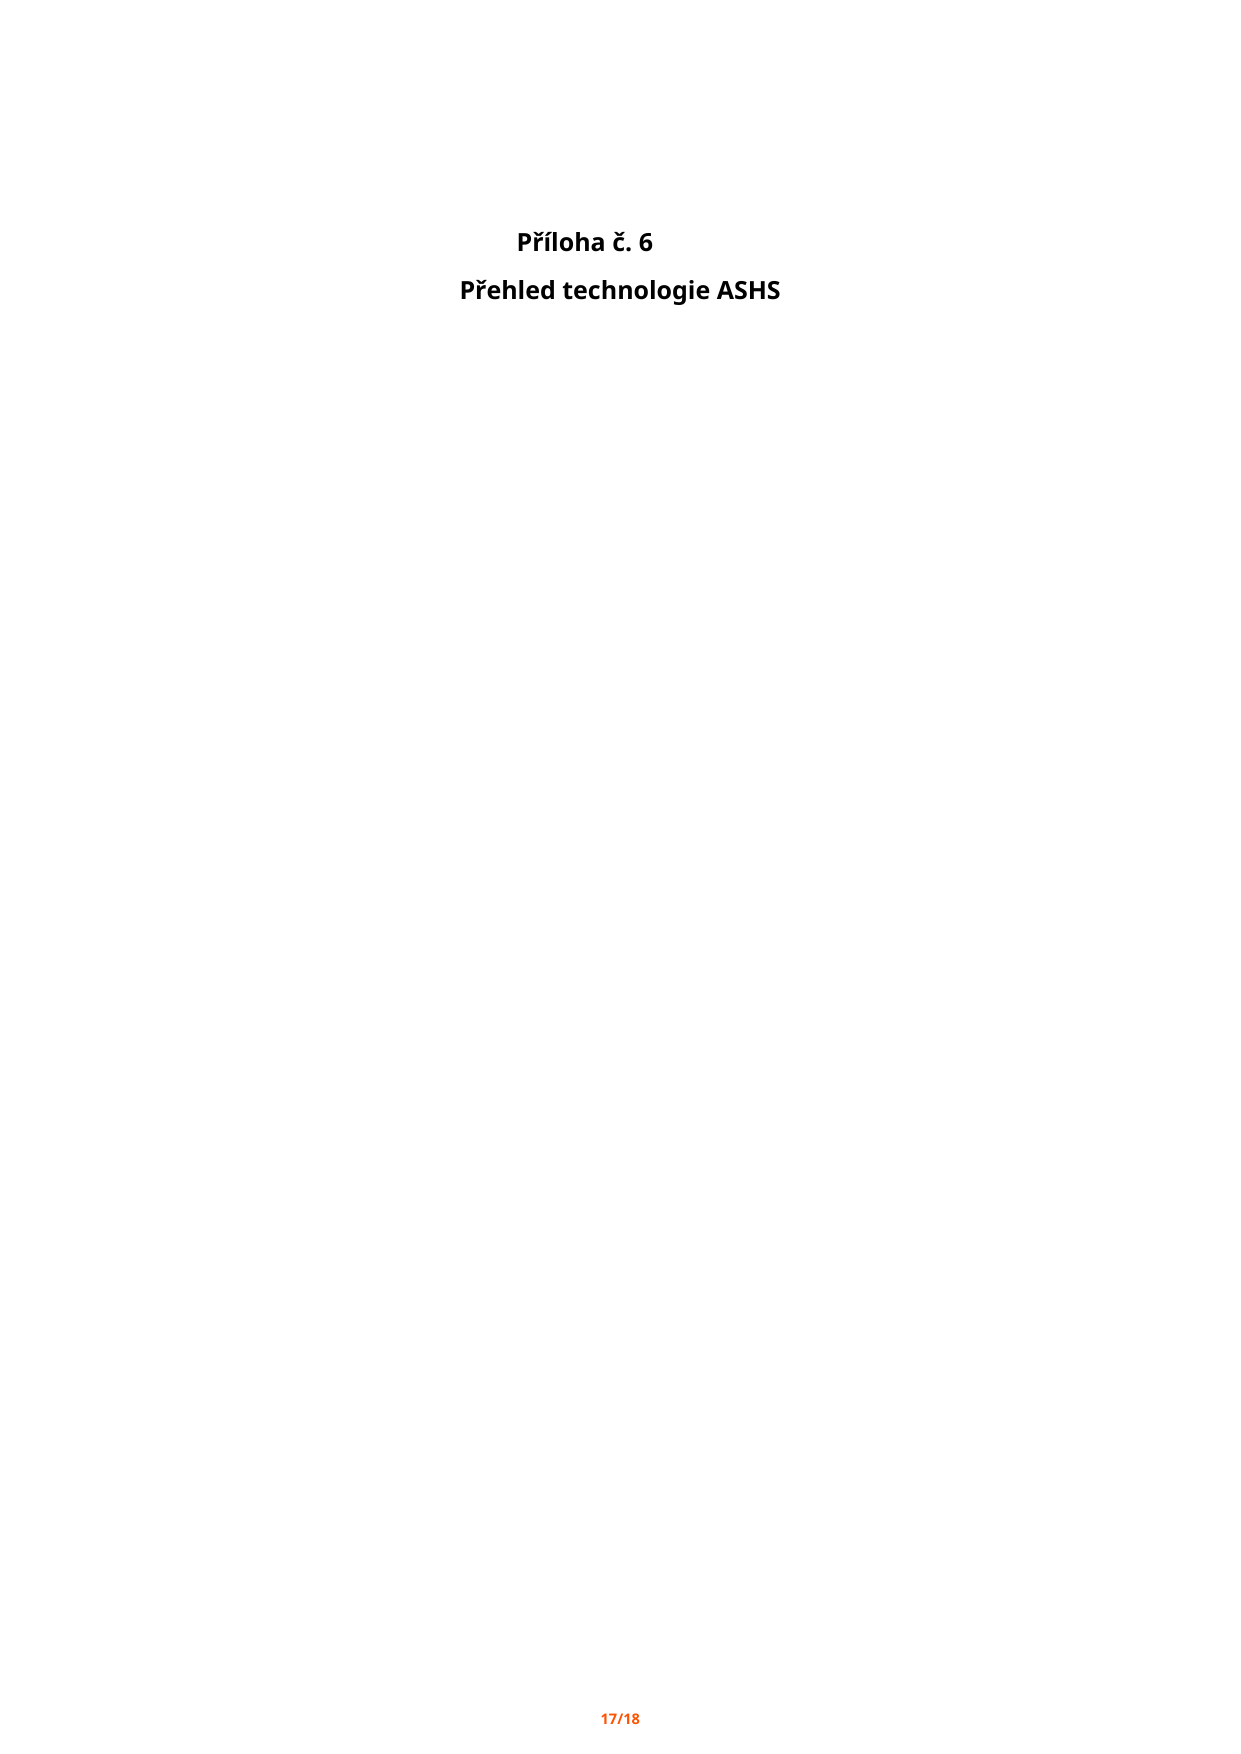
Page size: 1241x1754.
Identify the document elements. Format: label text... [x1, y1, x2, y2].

text Příloha č. 6 [516, 225, 1093, 259]
text Přehled technologie ASHS [148, 276, 1093, 306]
